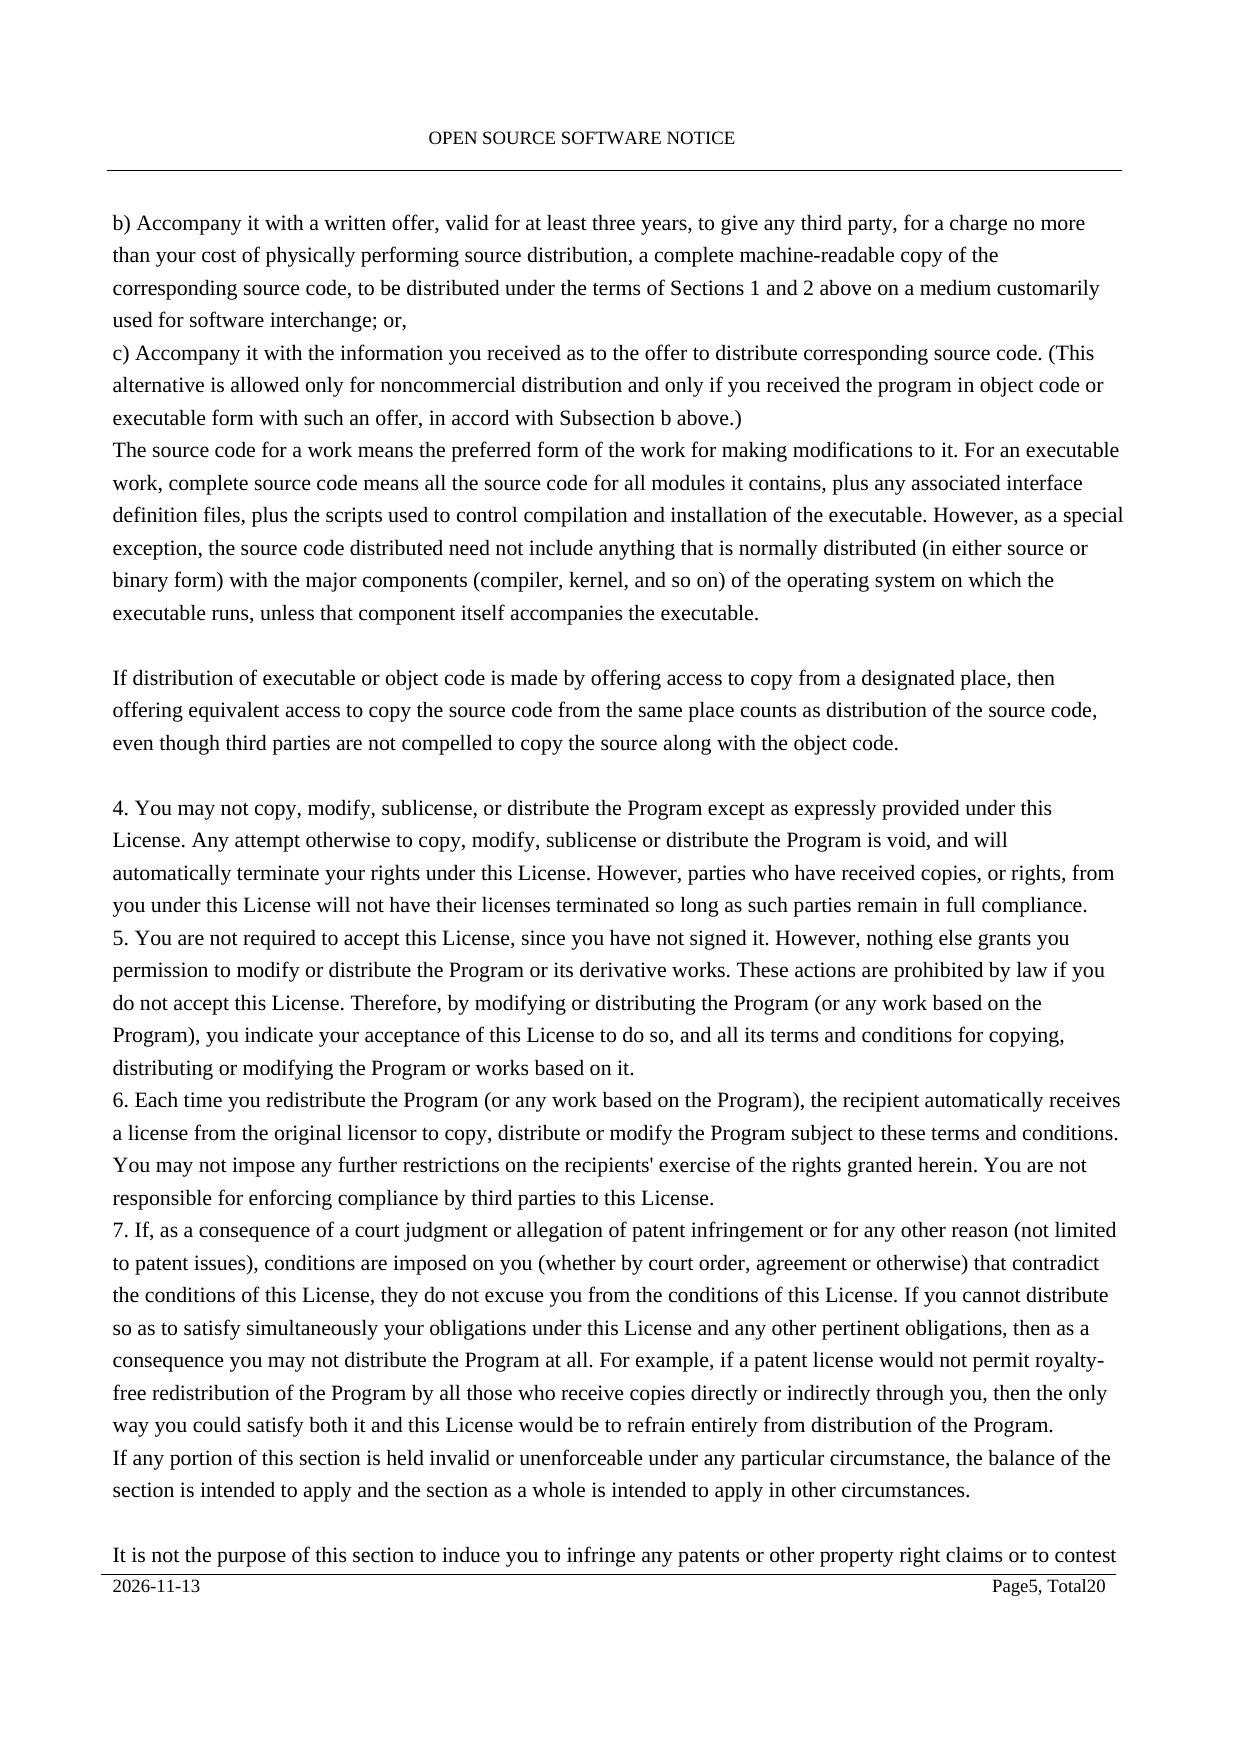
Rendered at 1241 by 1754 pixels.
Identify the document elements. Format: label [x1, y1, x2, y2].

text [112, 206, 1128, 1571]
